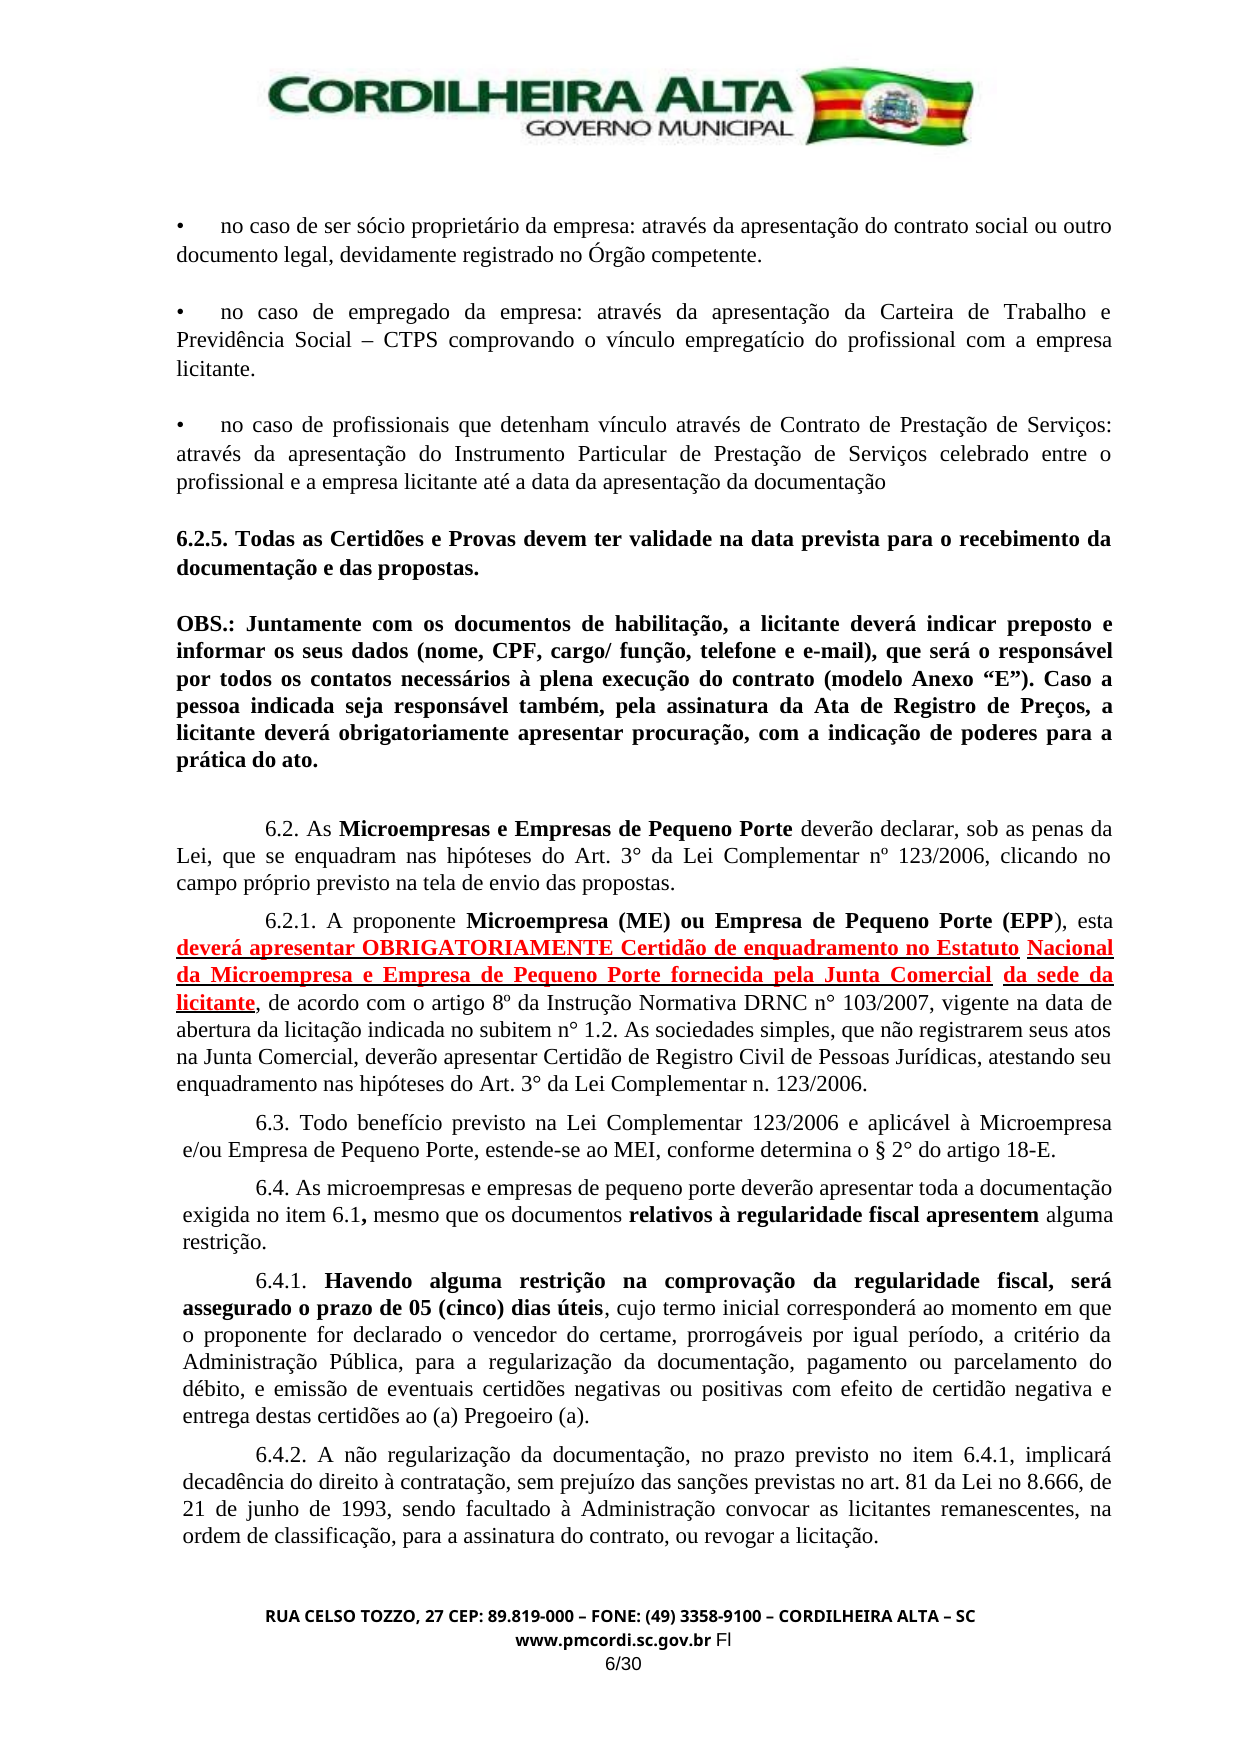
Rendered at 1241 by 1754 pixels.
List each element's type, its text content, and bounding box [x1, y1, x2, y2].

text 6.4.2. A não regularização da documentação, no prazo previsto no item 6.4.1, implicará decadência do direito à contratação, sem prejuízo das sanções previstas no art. 81 da Lei no 8.666, de 21 de junho de 1993, sendo facultado à Administração convocar as licitantes remanescentes, na ordem de classificação, para a assinatura do contrato, ou revogar a licitação. [182, 1441, 1113, 1549]
picture [245, 43, 997, 171]
text • no caso de profissionais que detenham vínculo através de Contrato de Prestação de Serviços: através da apresentação do Instrumento Particular de Prestação de Serviços celebrado entre o profissional e a empresa licitante até a data da apresentação da documentação [176, 411, 1113, 495]
text 6.2.5. Todas as Certidões e Provas devem ter validade na data prevista para o recebimento da documentação e das propostas. [176, 525, 1113, 580]
text 6.4.1. Havendo alguma restrição na comprovação da regularidade fiscal, será assegurado o prazo de 05 (cinco) dias úteis, cujo termo inicial corresponderá ao momento em que o proponente for declarado o vencedor do certame, prorrogáveis por igual período, a critério da Administração Pública, para a regularização da documentação, pagamento ou parcelamento do débito, e emissão de eventuais certidões negativas ou positivas com efeito de certidão negativa e entrega destas certidões ao (a) Pregoeiro (a). [182, 1267, 1113, 1429]
text • no caso de empregado da empresa: através da apresentação da Carteira de Trabalho e Previdência Social – CTPS comprovando o vínculo empregatício do profissional com a empresa licitante. [176, 298, 1113, 381]
text 6.2.1. A proponente Microempresa (ME) ou Empresa de Pequeno Porte (EPP), esta deverá apresentar OBRIGATORIAMENTE Certidão de enquadramento no Estatuto Nacional da Microempresa e Empresa de Pequeno Porte fornecida pela Junta Comercial da sede da licitante, de acordo com o artigo 8º da Instrução Normativa DRNC n° 103/2007, vigente na data de abertura da licitação indicada no subitem n° 1.2. As sociedades simples, que não registrarem seus atos na Junta Comercial, deverão apresentar Certidão de Registro Civil de Pessoas Jurídicas, atestando seu enquadramento nas hipóteses do Art. 3° da Lei Complementar n. 123/2006. [176, 907, 1113, 1096]
text 6.4. As microempresas e empresas de pequeno porte deverão apresentar toda a documentação exigida no item 6.1, mesmo que os documentos relativos à regularidade fiscal apresentem alguma restrição. [182, 1174, 1113, 1255]
text OBS.: Juntamente com os documentos de habilitação, a licitante deverá indicar preposto e informar os seus dados (nome, CPF, cargo/ função, telefone e e-mail), que será o responsável por todos os contatos necessários à plena execução do contrato (modelo Anexo “E”). Caso a pessoa indicada seja responsável também, pela assinatura da Ata de Registro de Preços, a licitante deverá obrigatoriamente apresentar procuração, com a indicação de poderes para a prática do ato. [176, 611, 1114, 772]
text 6.2. As Microempresas e Empresas de Pequeno Porte deverão declarar, sob as penas da Lei, que se enquadram nas hipóteses do Art. 3° da Lei Complementar nº 123/2006, clicando no campo próprio previsto na tela de envio das propostas. [176, 814, 1113, 895]
text • no caso de ser sócio proprietário da empresa: através da apresentação do contrato social ou outro documento legal, devidamente registrado no Órgão competente. [176, 212, 1113, 267]
text 6.3. Todo benefício previsto na Lei Complementar 123/2006 e aplicável à Microempresa e/ou Empresa de Pequeno Porte, estende-se ao MEI, conforme determina o § 2° do artigo 18-E. [182, 1108, 1113, 1162]
